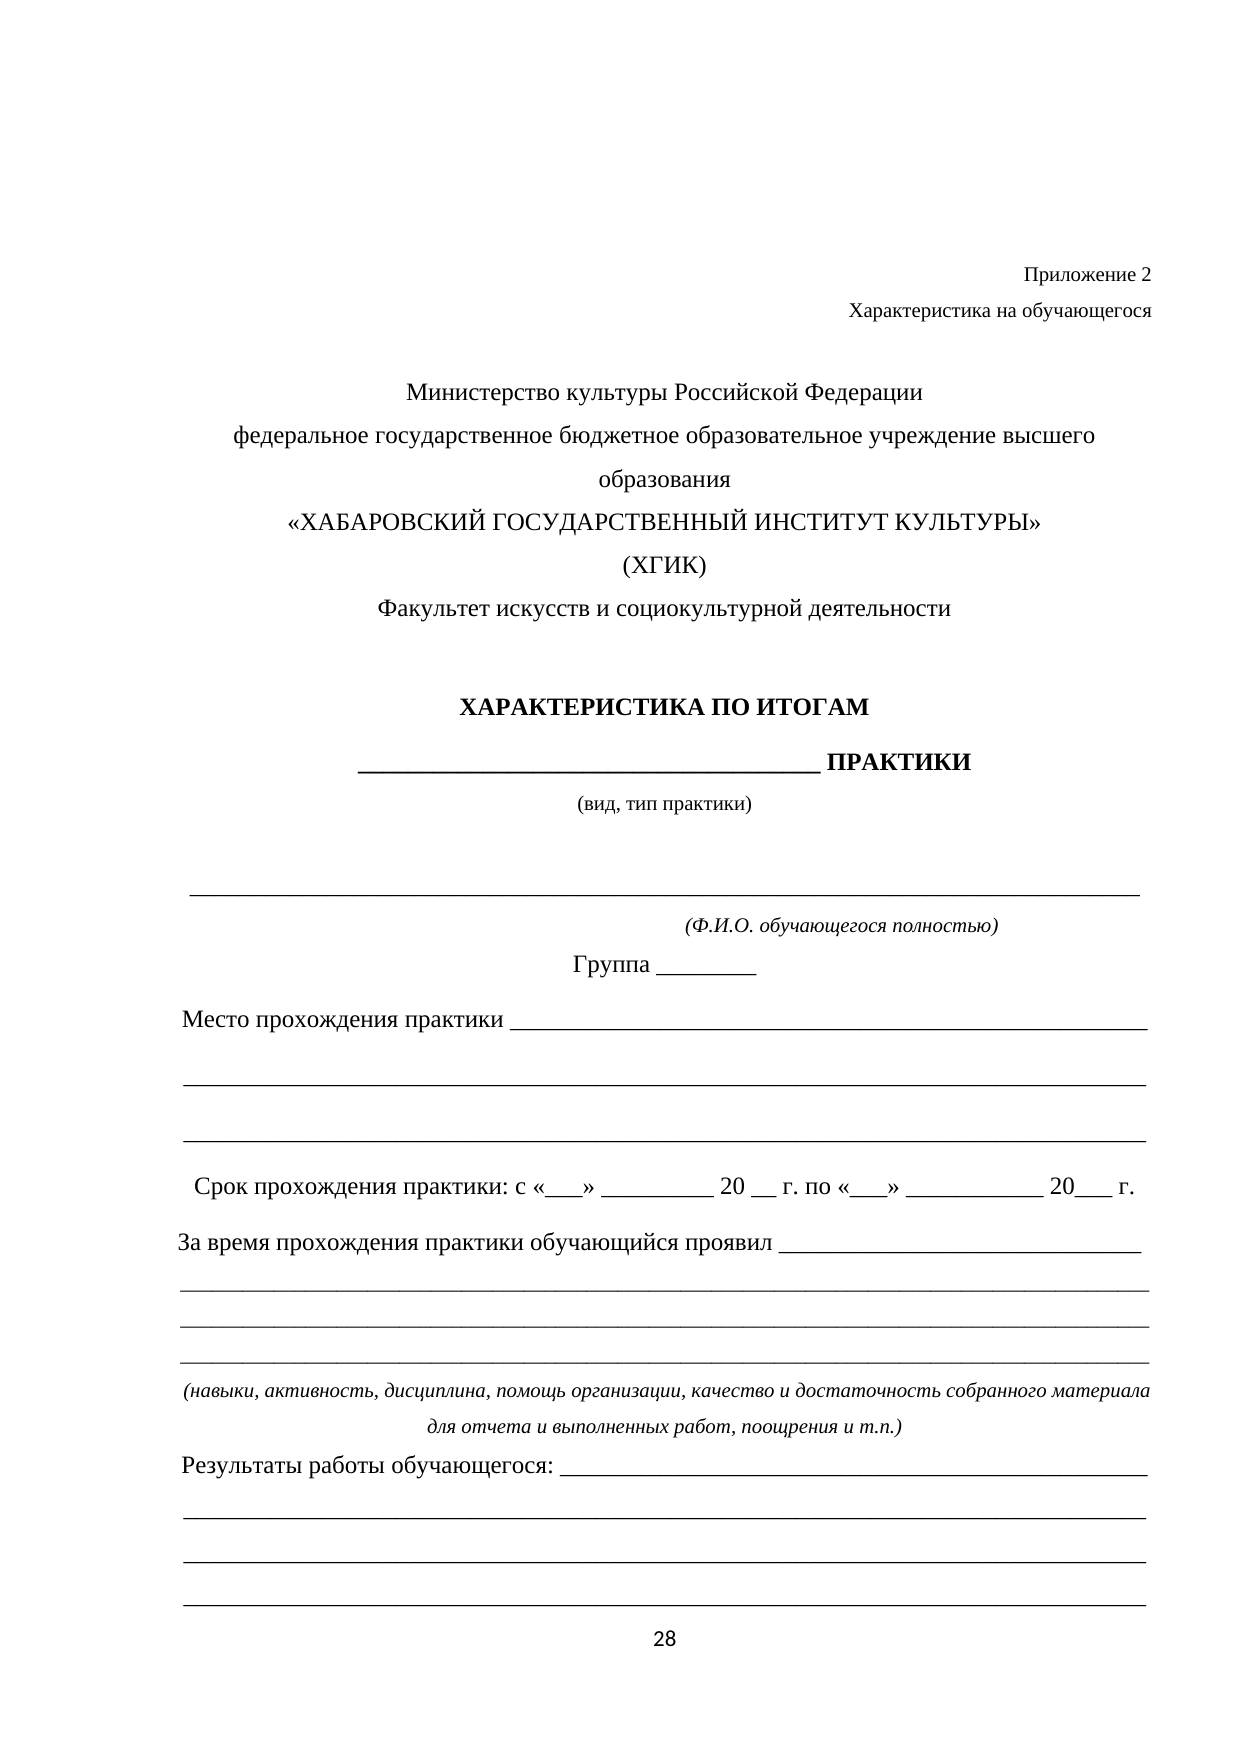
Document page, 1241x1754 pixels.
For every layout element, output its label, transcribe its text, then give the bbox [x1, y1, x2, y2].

text _____________________________________________________________________________ [177, 1580, 1152, 1608]
text Результаты работы обучающегося: _______________________________________________ [177, 1450, 1152, 1479]
text (Ф.И.О. обучающегося полностью) [177, 913, 1152, 937]
text (вид, тип практики) [177, 791, 1152, 815]
text _____________________________________ ПРАКТИКИ [177, 747, 1152, 776]
text _____________________________________________________________________________ [177, 1116, 1152, 1144]
text ____________________________________________________________________________ [177, 870, 1152, 898]
text ХАРАКТЕРИСТИКА ПО ИТОГАМ [177, 692, 1152, 721]
text (ХГИК) [177, 550, 1152, 579]
text Министерство культуры Российской Федерации [177, 377, 1152, 406]
text федеральное государственное бюджетное образовательное учреждение высшего образования [177, 421, 1152, 492]
text Место прохождения практики ___________________________________________________ [177, 1004, 1152, 1033]
text _____________________________________________________________________________ [177, 1060, 1152, 1089]
text _____________________________________________________________________________________________ [177, 1342, 1152, 1366]
text _____________________________________________________________________________________________ [177, 1270, 1152, 1294]
text Группа ________ [177, 949, 1152, 978]
text Приложение 2 [177, 262, 1152, 286]
text Характеристика на обучающегося [177, 298, 1152, 322]
text «ХАБАРОВСКИЙ ГОСУДАРСТВЕННЫЙ ИНСТИТУТ КУЛЬТУРЫ» [177, 507, 1152, 536]
text _____________________________________________________________________________ [177, 1537, 1152, 1565]
text Факультет искусств и социокультурной деятельности [177, 593, 1152, 622]
text (навыки, активность, дисциплина, помощь организации, качество и достаточность собранного материала для отчета и выполненных работ, поощрения и т.п.) [177, 1378, 1152, 1438]
text Срок прохождения практики: с «___» _________ 20 __ г. по «___» ___________ 20___ г. [177, 1171, 1152, 1200]
text За время прохождения практики обучающийся проявил _____________________________ [177, 1227, 1152, 1256]
text _____________________________________________________________________________________________ [177, 1306, 1152, 1330]
text _____________________________________________________________________________ [177, 1493, 1152, 1522]
